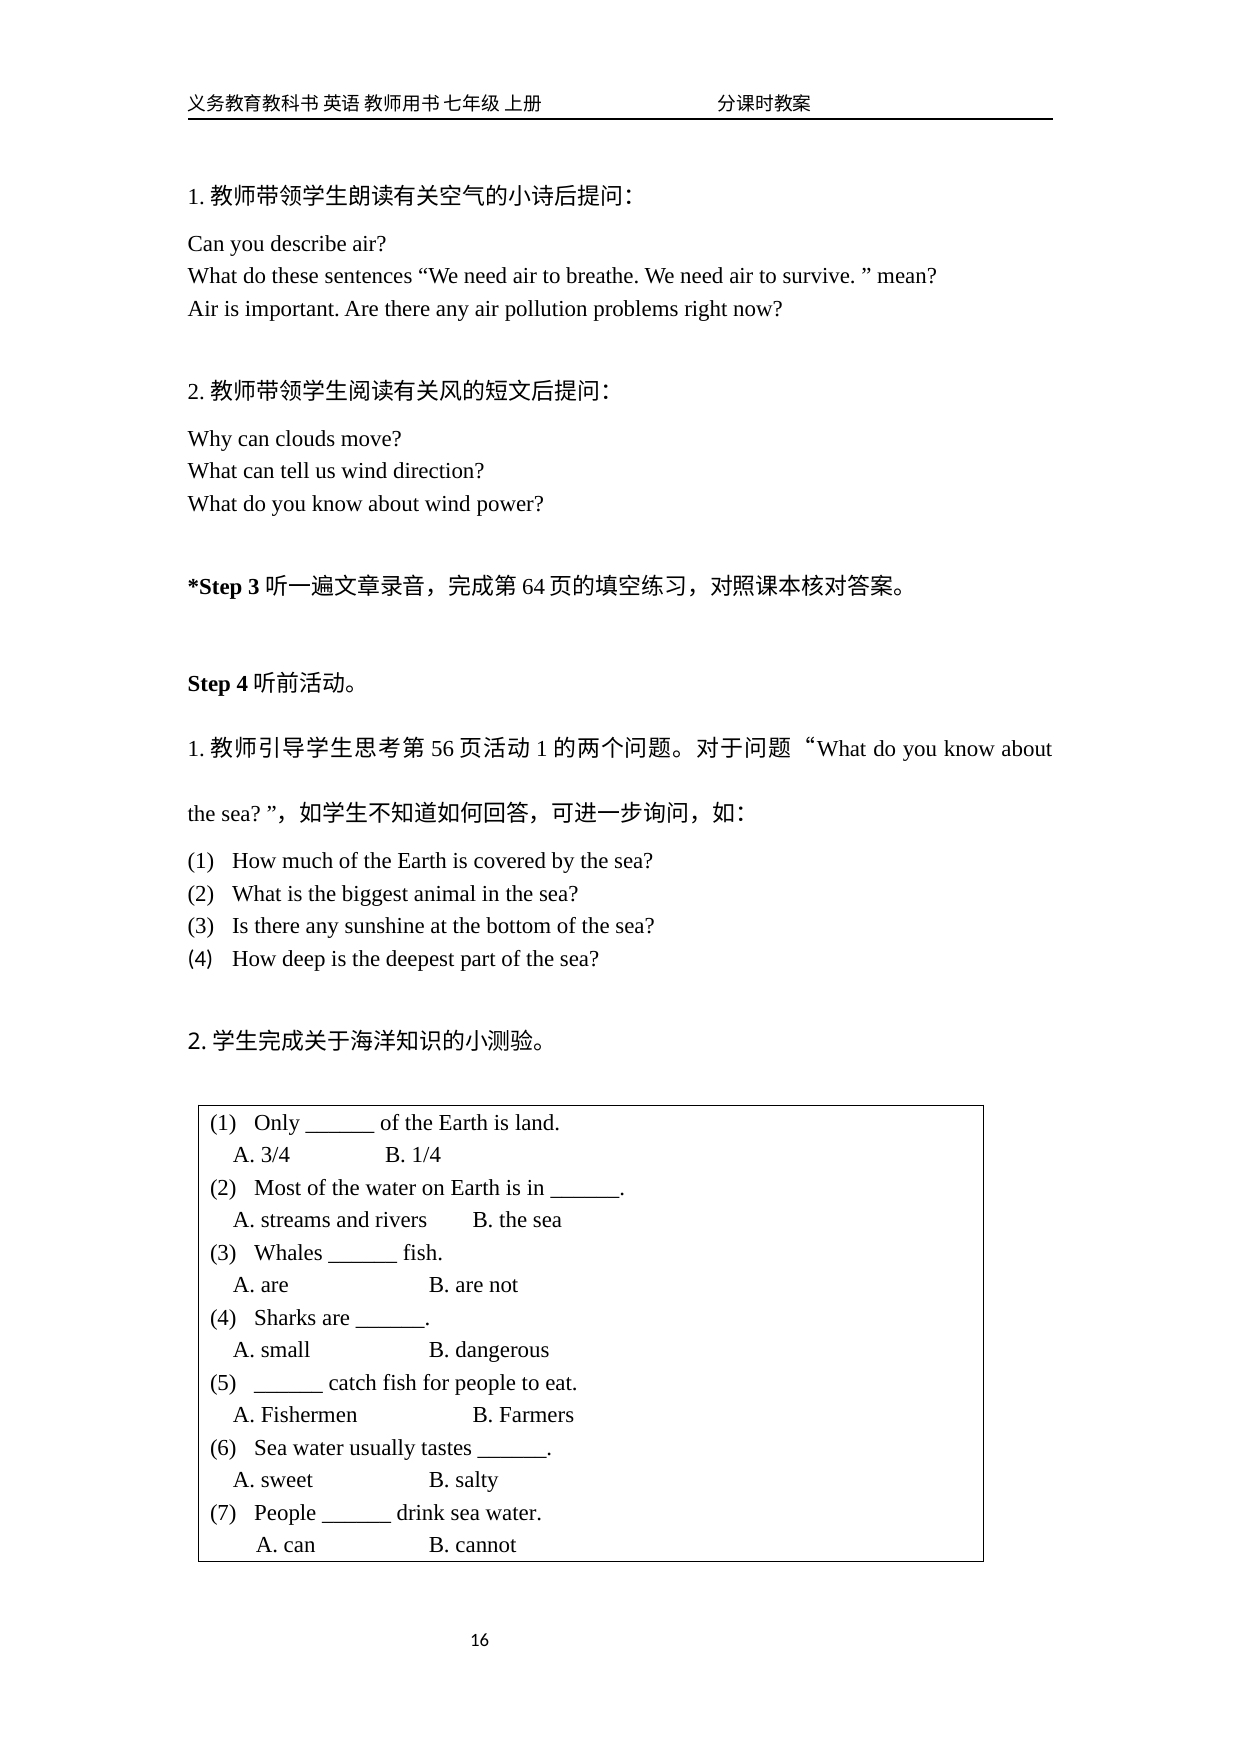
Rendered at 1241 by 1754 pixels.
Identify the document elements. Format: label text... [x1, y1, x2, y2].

text Step 4 听前活动。 [187, 649, 1053, 714]
list How deep is the deepest part of the sea? [187, 942, 1053, 974]
table_header Only ______ of the Earth is land. A. 3/4 B. 1/4 Most of the water on Earth is in ______. A. streams and rivers B. the sea Whales ______ fish. A. are B. are not Sharks are ______. A. small B. dangerous ______ catch fish for people to eat. A. Fishermen B. Farmers Sea water usually tastes ______. A. sweet B. salty People ______ drink sea water. A. can B. cannot [199, 1106, 983, 1561]
text What can tell us wind direction? [187, 454, 1053, 487]
text What do these sentences “We need air to breathe. We need air to survive. ” mean? [187, 259, 1053, 292]
text Air is important. Are there any air pollution problems right now? [187, 292, 1053, 324]
text 2. 教师带领学生阅读有关风的短文后提问： [187, 357, 1053, 422]
list Is there any sunshine at the bottom of the sea? [187, 909, 1053, 942]
list 学生完成关于海洋知识的小测验。 [187, 1007, 1053, 1072]
text Can you describe air? [187, 227, 1053, 259]
text *Step 3 听一遍文章录音，完成第64页的填空练习，对照课本核对答案。 [187, 552, 1053, 617]
text 1. 教师带领学生朗读有关空气的小诗后提问： [187, 162, 1053, 227]
text Why can clouds move? [187, 422, 1053, 454]
list What is the biggest animal in the sea? [187, 877, 1053, 909]
list 教师引导学生思考第56页活动1的两个问题。对于问题“What do you know about the sea? ”，如学生不知道如何回答，可进一步询问，如： [187, 714, 1053, 844]
text What do you know about wind power? [187, 487, 1053, 519]
list How much of the Earth is covered by the sea? [187, 844, 1053, 877]
